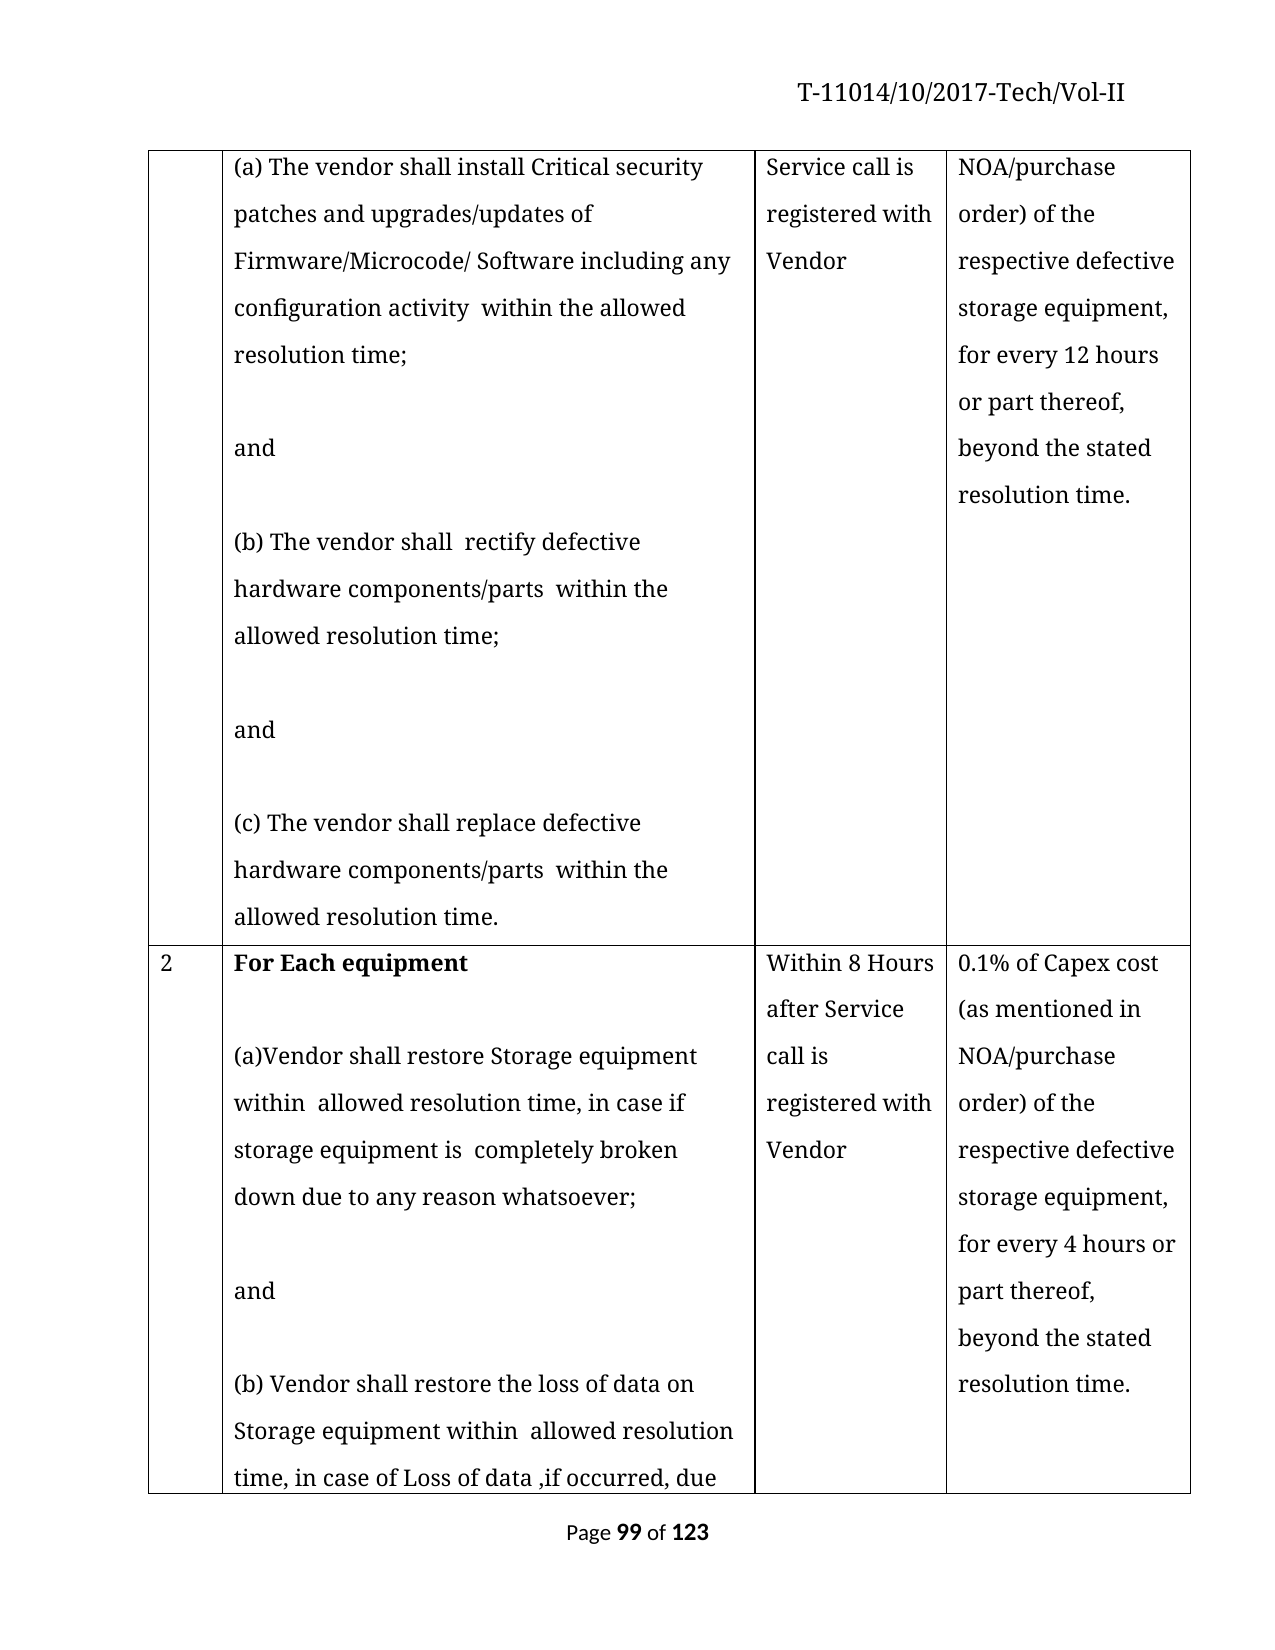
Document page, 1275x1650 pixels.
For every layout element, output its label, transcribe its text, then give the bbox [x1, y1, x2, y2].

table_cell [223, 946, 754, 1493]
table_cell 1 [149, 151, 222, 945]
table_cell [947, 151, 1190, 945]
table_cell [756, 151, 946, 945]
table_cell 2 [149, 946, 222, 1493]
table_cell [223, 151, 754, 945]
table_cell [756, 946, 946, 1493]
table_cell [947, 946, 1190, 1493]
